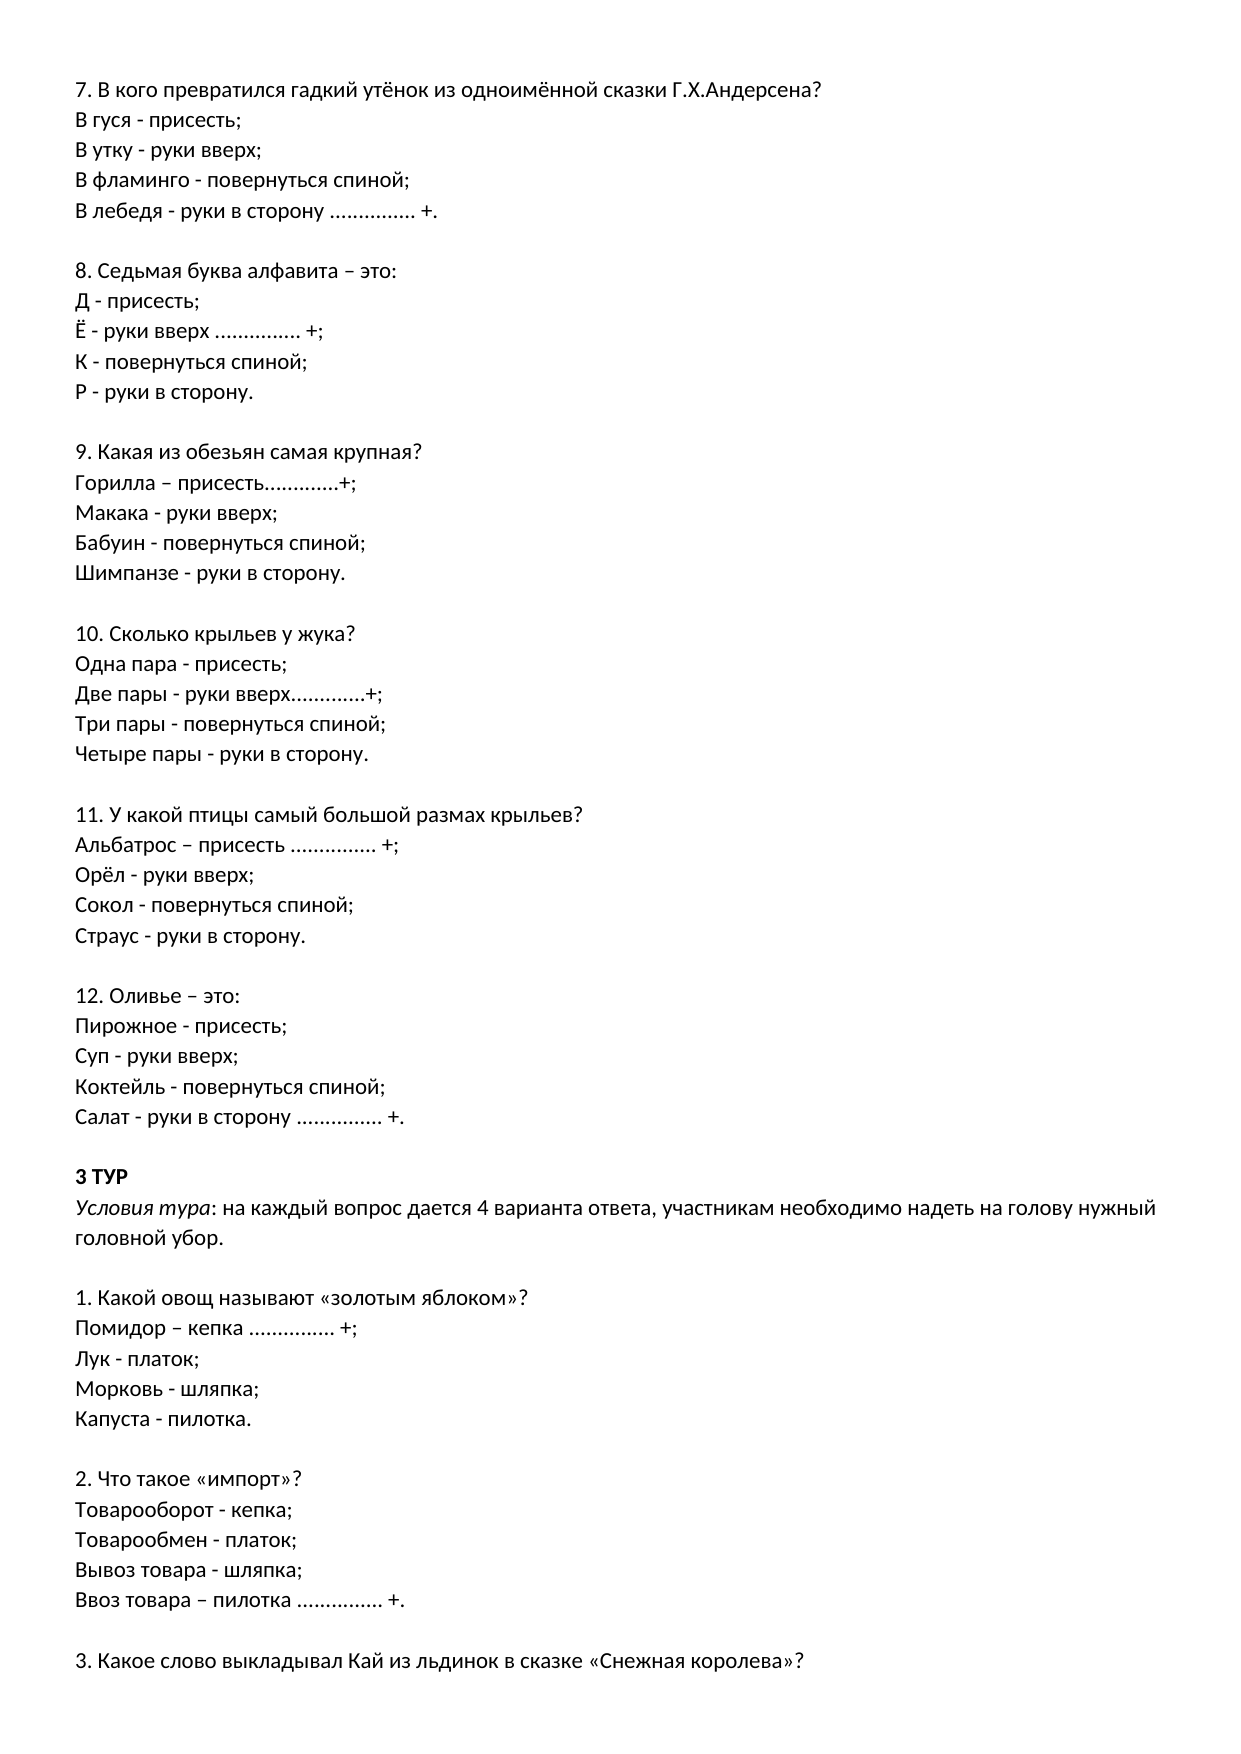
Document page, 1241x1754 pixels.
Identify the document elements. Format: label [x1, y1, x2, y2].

text [75, 75, 1165, 1674]
